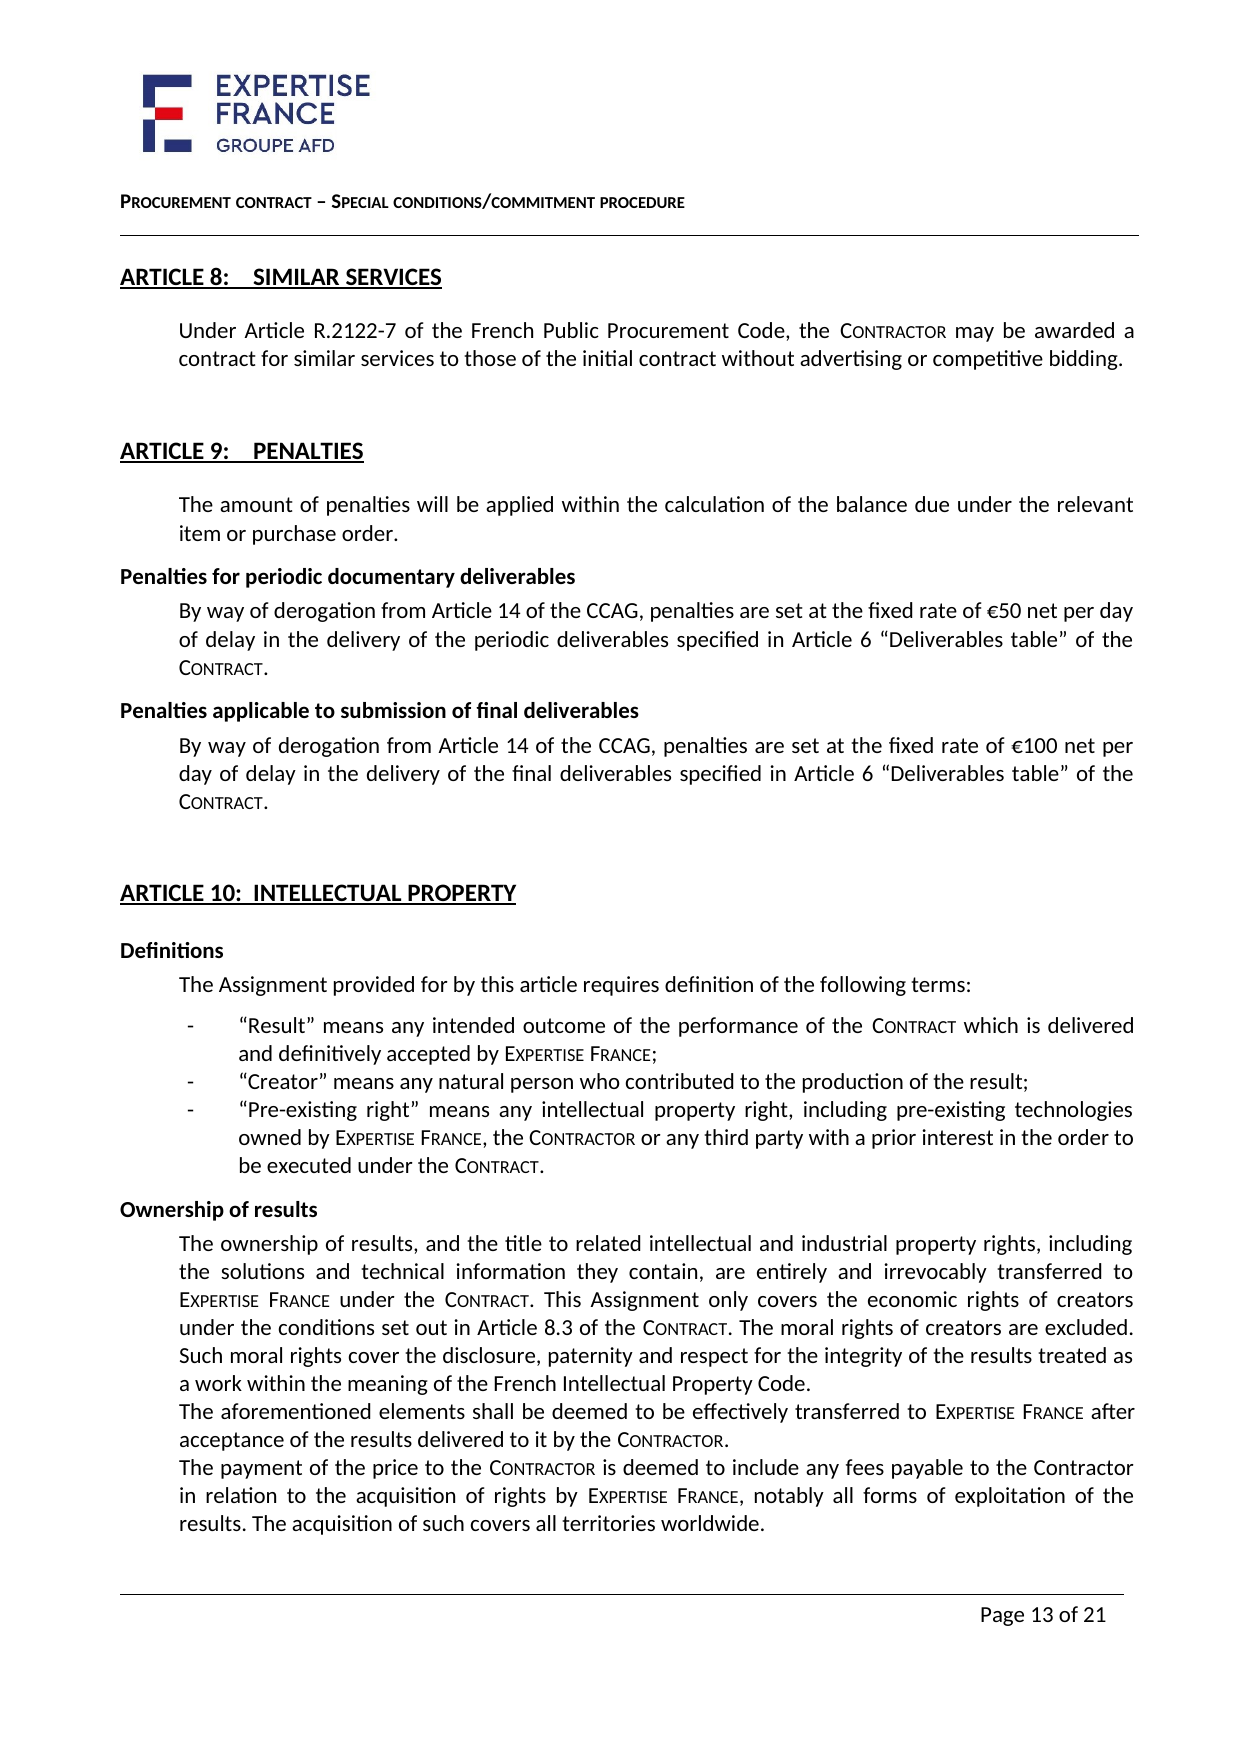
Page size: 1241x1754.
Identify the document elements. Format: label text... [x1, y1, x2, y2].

text The Assignment provided for by this article requires definition of the following terms: [179, 970, 1135, 998]
list By way of derogation from Article 14 of the CCAG, penalties are set at the fixed rate of €50 net per day of delay in the delivery of the periodic deliverables specified in Article 6 “Deliverables table” of the Contract. [178, 597, 1135, 681]
picture [120, 41, 397, 183]
subtitle Definitions [120, 933, 1135, 964]
text The aforementioned elements shall be deemed to be effectively transferred to Expertise France after acceptance of the results delivered to it by the Contractor. [179, 1397, 1135, 1453]
list “Creator” means any natural person who contributed to the production of the result; [187, 1067, 1135, 1095]
text The ownership of results, and the title to related intellectual and industrial property rights, including the solutions and technical information they contain, are entirely and irrevocably transferred to Expertise France under the Contract. This Assignment only covers the economic rights of creators under the conditions set out in Article 8.3 of the Contract. The moral rights of creators are excluded. Such moral rights cover the disclosure, paternity and respect for the integrity of the results treated as a work within the meaning of the French Intellectual Property Code. [179, 1229, 1135, 1397]
list “Result” means any intended outcome of the performance of the Contract which is delivered and definitively accepted by Expertise France; [187, 1011, 1135, 1067]
text The amount of penalties will be applied within the calculation of the balance due under the relevant item or purchase order. [178, 491, 1135, 547]
list By way of derogation from Article 14 of the CCAG, penalties are set at the fixed rate of €100 net per day of delay in the delivery of the final deliverables specified in Article 6 “Deliverables table” of the Contract. [178, 731, 1135, 815]
subtitle Penalties for periodic documentary deliverables [120, 559, 1135, 590]
subtitle Penalties applicable to submission of final deliverables [120, 693, 1135, 724]
list “Pre-existing right” means any intellectual property right, including pre-existing technologies owned by Expertise France, the Contractor or any third party with a prior interest in the order to be executed under the Contract. [187, 1095, 1135, 1179]
subtitle Ownership of results [120, 1191, 1135, 1223]
list intellectual property [120, 877, 1135, 908]
list penalties [120, 435, 1135, 466]
list Under Article R.2122-7 of the French Public Procurement Code, the Contractor may be awarded a contract for similar services to those of the initial contract without advertising or competitive bidding. [178, 317, 1135, 373]
list Similar services [120, 261, 1135, 292]
text The payment of the price to the Contractor is deemed to include any fees payable to the Contractor in relation to the acquisition of rights by Expertise France, notably all forms of exploitation of the results. The acquisition of such covers all territories worldwide. [179, 1453, 1135, 1537]
